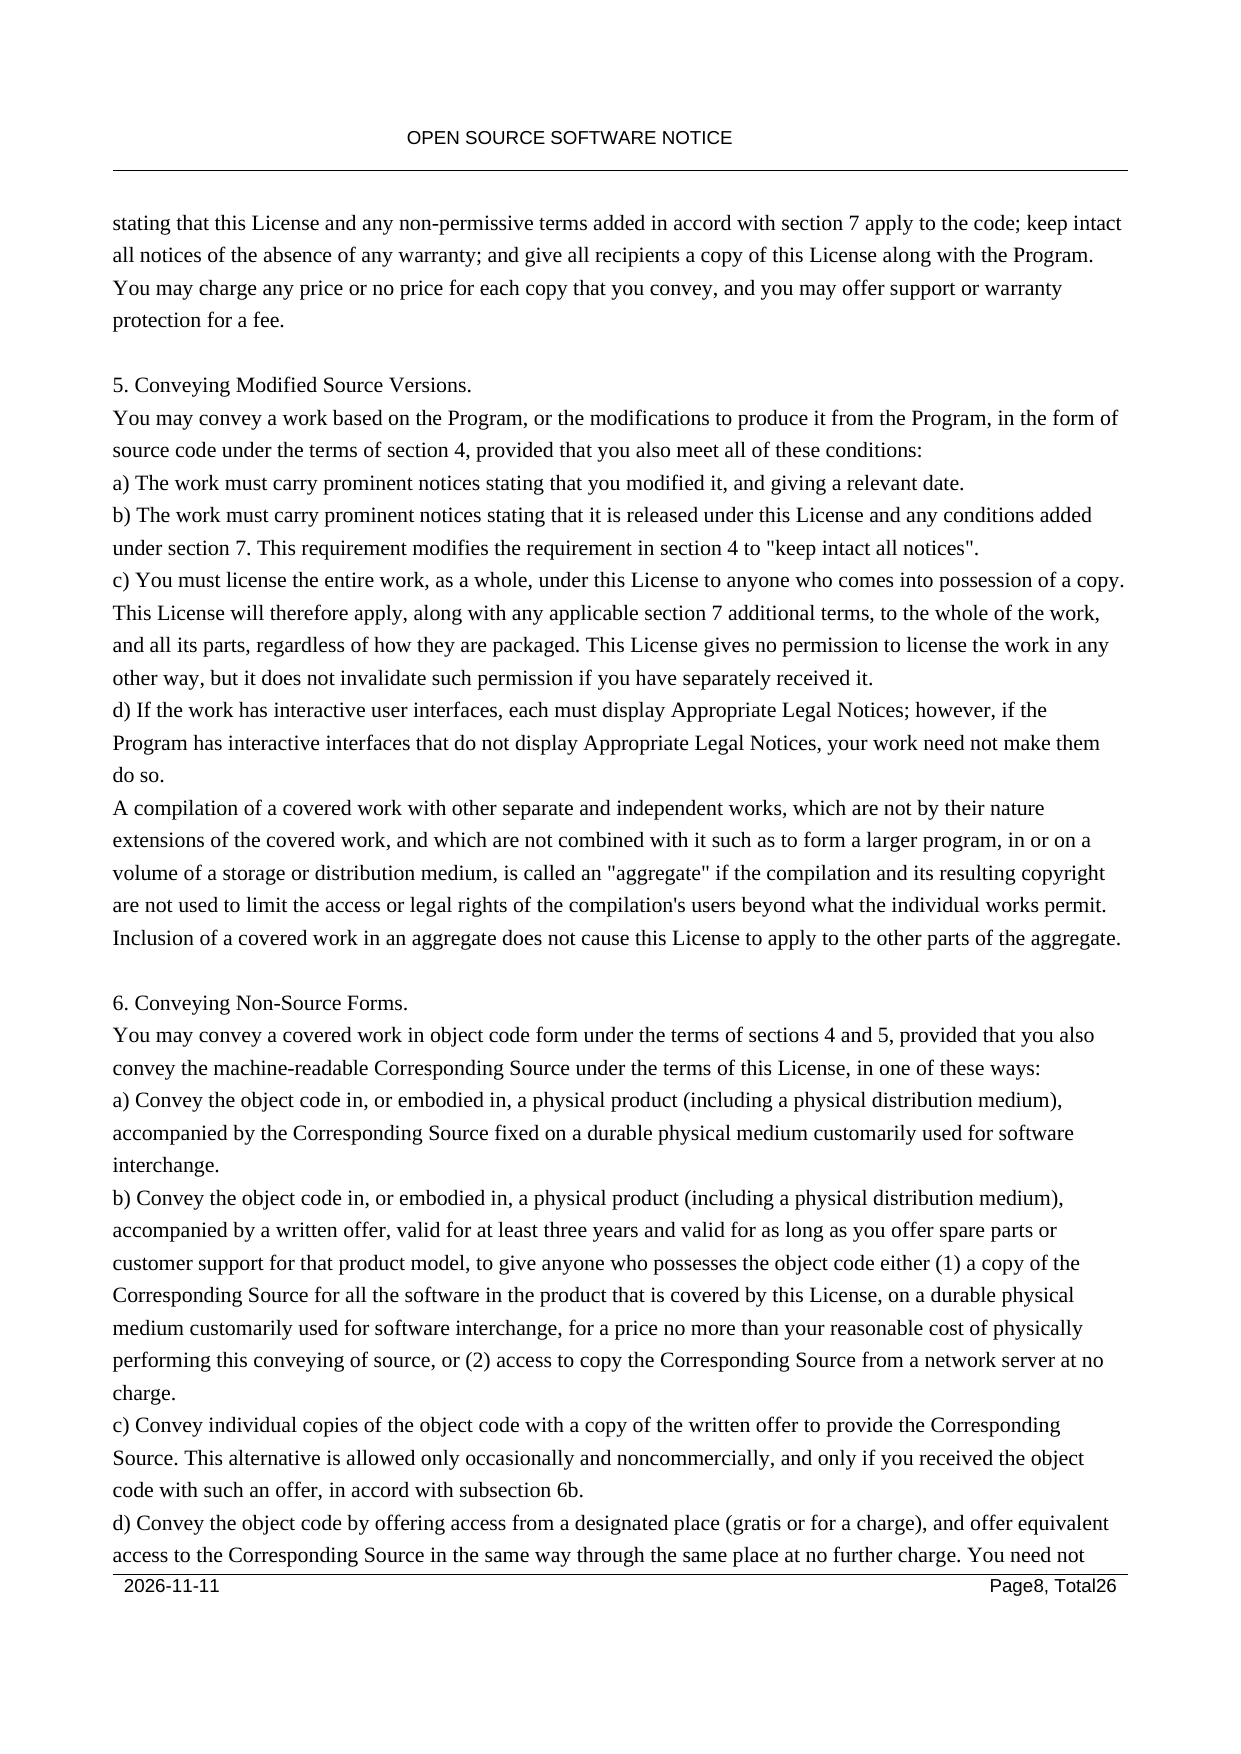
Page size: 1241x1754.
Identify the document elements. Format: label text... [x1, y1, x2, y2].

text A compilation of a covered work with other separate and independent works, which are not by their nature extensions of the covered work, and which are not combined with it such as to form a larger program, in or on a volume of a storage or distribution medium, is called an "aggregate" if the compilation and its resulting copyright are not used to limit the access or legal rights of the compilation's users beyond what the individual works permit. Inclusion of a covered work in an aggregate does not cause this License to apply to the other parts of the aggregate. [112, 791, 1128, 954]
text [112, 1506, 1128, 1571]
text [112, 206, 1128, 271]
text c) Convey individual copies of the object code with a copy of the written offer to provide the Corresponding Source. This alternative is allowed only occasionally and noncommercially, and only if you received the object code with such an offer, in accord with subsection 6b. [112, 1409, 1128, 1506]
text 5. Conveying Modified Source Versions. [112, 369, 1128, 401]
text d) If the work has interactive user interfaces, each must display Appropriate Legal Notices; however, if the Program has interactive interfaces that do not display Appropriate Legal Notices, your work need not make them do so. [112, 694, 1128, 791]
text b) Convey the object code in, or embodied in, a physical product (including a physical distribution medium), accompanied by a written offer, valid for at least three years and valid for as long as you offer spare parts or customer support for that product model, to give anyone who possesses the object code either (1) a copy of the Corresponding Source for all the software in the product that is covered by this License, on a durable physical medium customarily used for software interchange, for a price no more than your reasonable cost of physically performing this conveying of source, or (2) access to copy the Corresponding Source from a network server at no charge. [112, 1181, 1128, 1409]
text You may charge any price or no price for each copy that you convey, and you may offer support or warranty protection for a fee. [112, 271, 1128, 336]
text b) The work must carry prominent notices stating that it is released under this License and any conditions added under section 7. This requirement modifies the requirement in section 4 to "keep intact all notices". [112, 499, 1128, 564]
text You may convey a covered work in object code form under the terms of sections 4 and 5, provided that you also convey the machine-readable Corresponding Source under the terms of this License, in one of these ways: [112, 1019, 1128, 1084]
text a) Convey the object code in, or embodied in, a physical product (including a physical distribution medium), accompanied by the Corresponding Source fixed on a durable physical medium customarily used for software interchange. [112, 1084, 1128, 1181]
text You may convey a work based on the Program, or the modifications to produce it from the Program, in the form of source code under the terms of section 4, provided that you also meet all of these conditions: [112, 401, 1128, 466]
text a) The work must carry prominent notices stating that you modified it, and giving a relevant date. [112, 466, 1128, 499]
text c) You must license the entire work, as a whole, under this License to anyone who comes into possession of a copy. This License will therefore apply, along with any applicable section 7 additional terms, to the whole of the work, and all its parts, regardless of how they are packaged. This License gives no permission to license the work in any other way, but it does not invalidate such permission if you have separately received it. [112, 564, 1128, 694]
text 6. Conveying Non-Source Forms. [112, 986, 1128, 1019]
